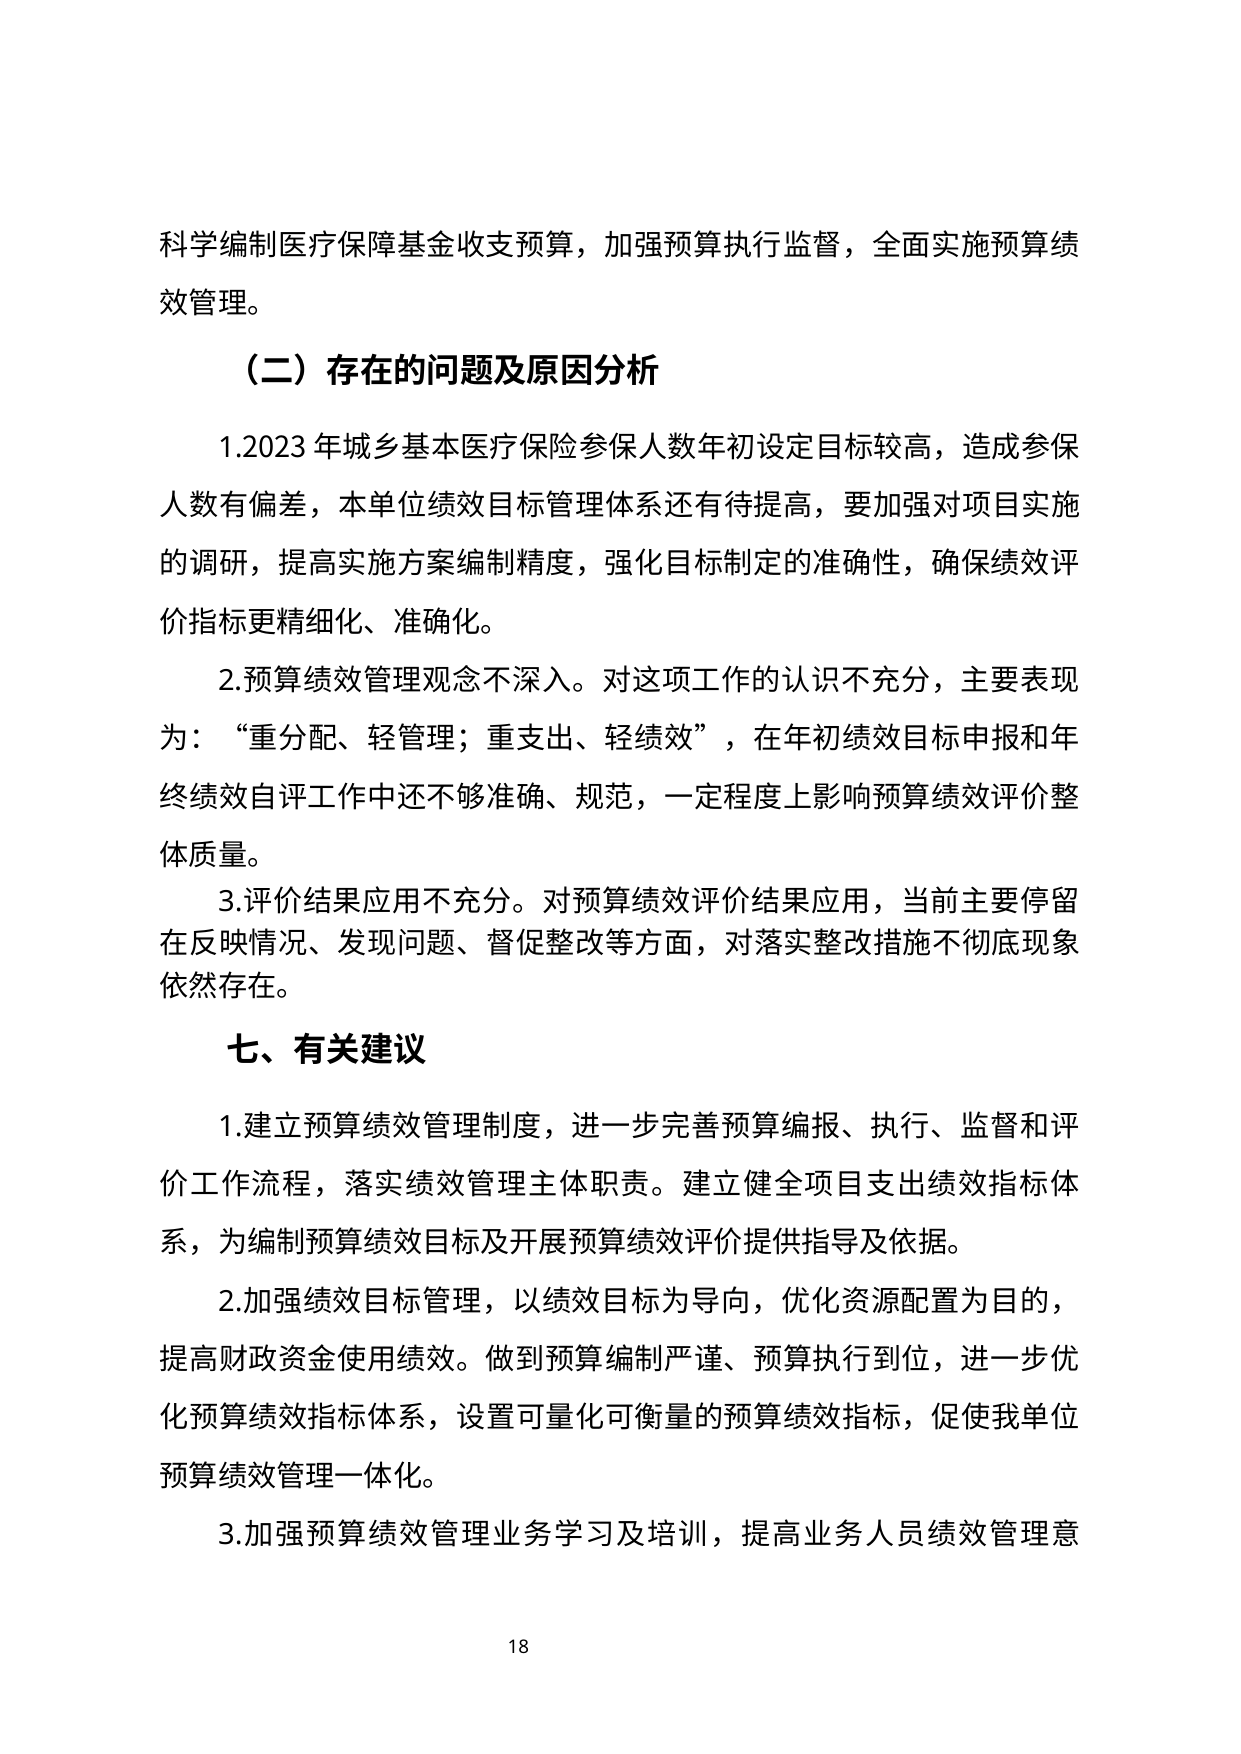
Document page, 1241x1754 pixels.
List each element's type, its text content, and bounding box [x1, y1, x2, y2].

list 1.2023年城乡基本医疗保险参保人数年初设定目标较高，造成参保人数有偏差，本单位绩效目标管理体系还有待提高，要加强对项目实施的调研，提高实施方案编制精度，强化目标制定的准确性，确保绩效评价指标更精细化、准确化。 [159, 410, 1081, 644]
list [159, 209, 1081, 325]
text 3.评价结果应用不充分。对预算绩效评价结果应用，当前主要停留在反映情况、发现问题、督促整改等方面，对落实整改措施不彻底现象依然存在。 [159, 877, 1081, 1004]
list 2.预算绩效管理观念不深入。对这项工作的认识不充分，主要表现为：“重分配、轻管理；重支出、轻绩效”，在年初绩效目标申报和年终绩效自评工作中还不够准确、规范，一定程度上影响预算绩效评价整体质量。 [159, 644, 1081, 877]
list 1.建立预算绩效管理制度，进一步完善预算编报、执行、监督和评价工作流程，落实绩效管理主体职责。建立健全项目支出绩效指标体系，为编制预算绩效目标及开展预算绩效评价提供指导及依据。 [159, 1089, 1081, 1264]
subtitle 有关建议 [159, 1004, 1081, 1089]
subtitle 存在的问题及原因分析 [159, 325, 1081, 410]
list 2.加强绩效目标管理，以绩效目标为导向，优化资源配置为目的，提高财政资金使用绩效。做到预算编制严谨、预算执行到位，进一步优化预算绩效指标体系，设置可量化可衡量的预算绩效指标，促使我单位预算绩效管理一体化。 [159, 1264, 1081, 1498]
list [159, 1498, 1081, 1556]
